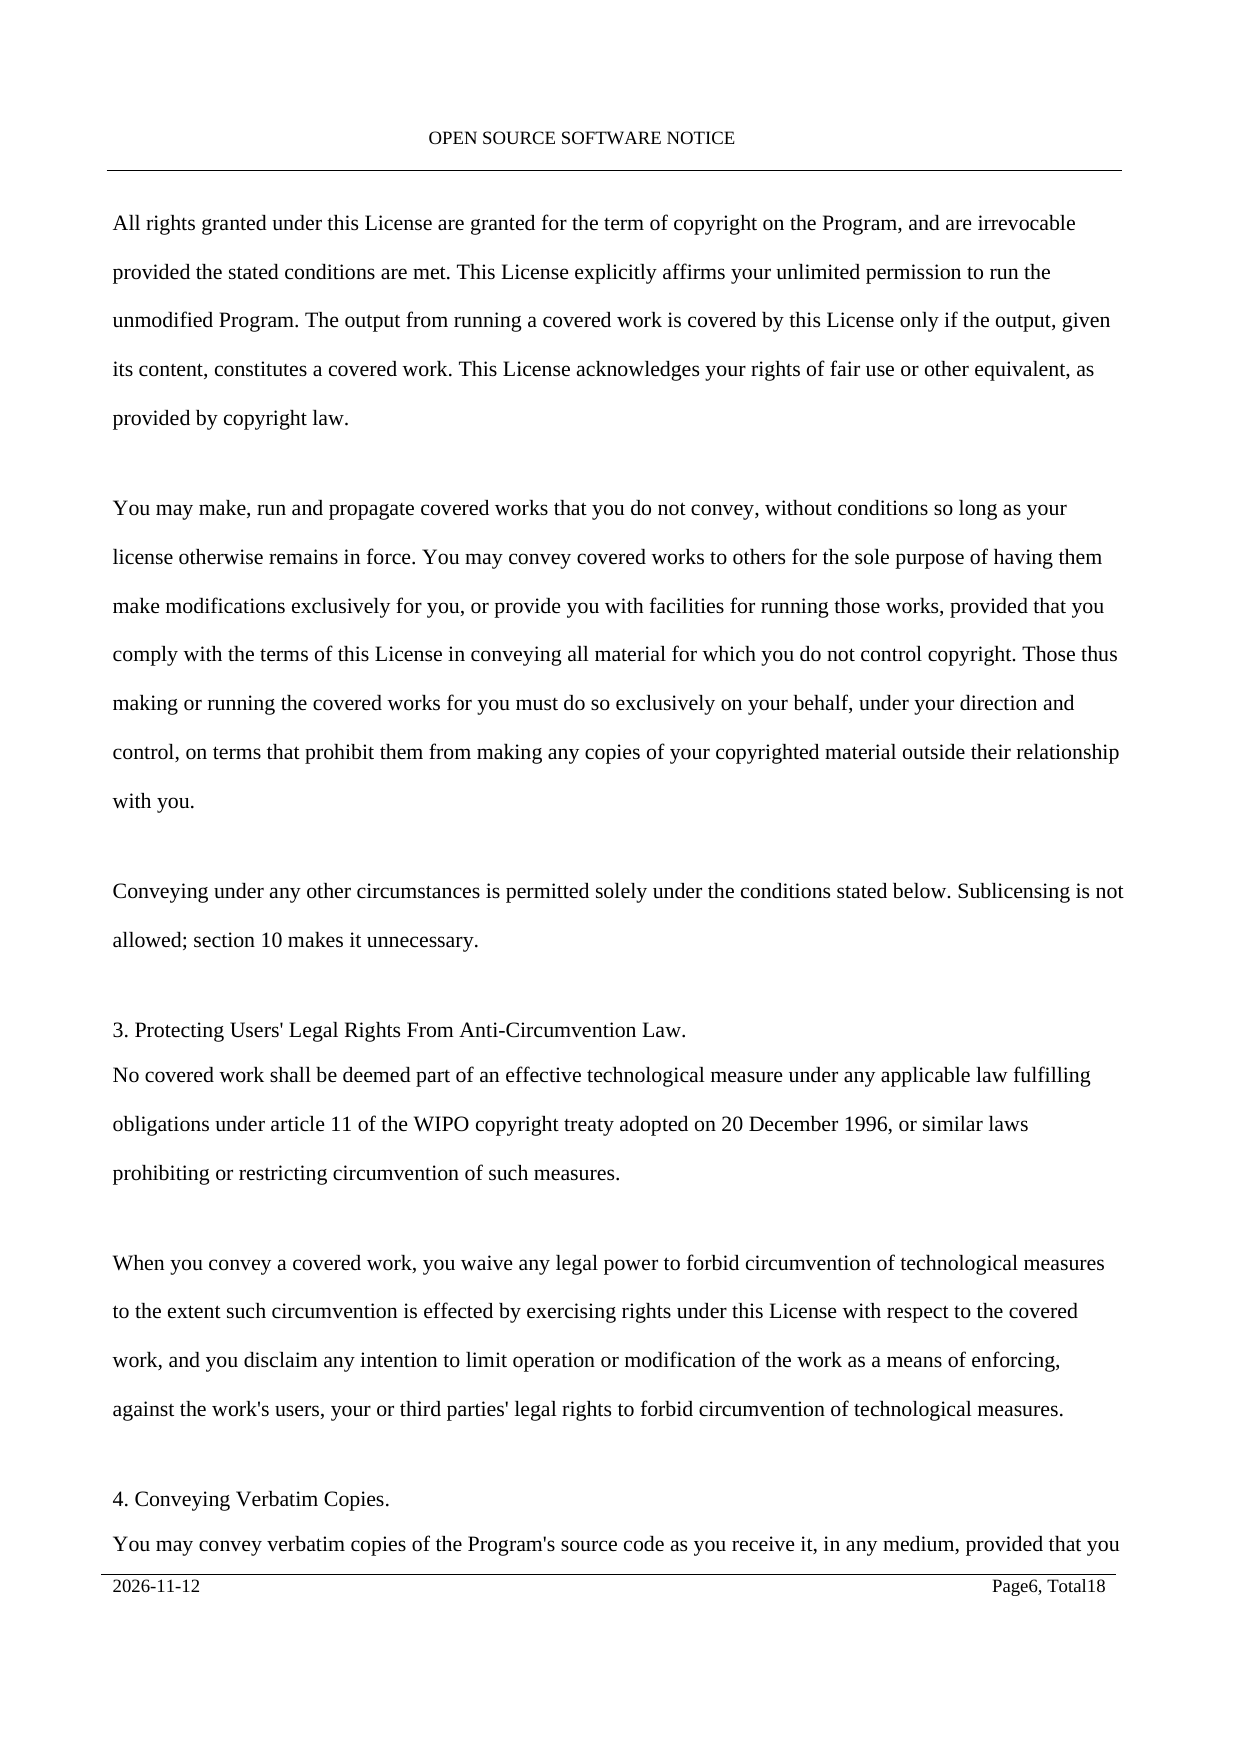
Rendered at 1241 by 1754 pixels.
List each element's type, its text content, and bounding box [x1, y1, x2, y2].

text You may make, run and propagate covered works that you do not convey, without conditions so long as your license otherwise remains in force. You may convey covered works to others for the sole purpose of having them make modifications exclusively for you, or provide you with facilities for running those works, provided that you comply with the terms of this License in conveying all material for which you do not control copyright. Those thus making or running the covered works for you must do so exclusively on your behalf, under your direction and control, on terms that prohibit them from making any copies of your copyrighted material outside their relationship with you. [112, 492, 1128, 817]
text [112, 1528, 1128, 1560]
text Conveying under any other circumstances is permitted solely under the conditions stated below. Sublicensing is not allowed; section 10 makes it unnecessary. [112, 874, 1128, 956]
text All rights granted under this License are granted for the term of copyright on the Program, and are irrevocable provided the stated conditions are met. This License explicitly affirms your unlimited permission to run the unmodified Program. The output from running a covered work is covered by this License only if the output, given its content, constitutes a covered work. This License acknowledges your rights of fair use or other equivalent, as provided by copyright law. [112, 206, 1128, 434]
text 4. Conveying Verbatim Copies. [112, 1482, 1128, 1515]
text When you convey a covered work, you waive any legal power to forbid circumvention of technological measures to the extent such circumvention is effected by exercising rights under this License with respect to the covered work, and you disclaim any intention to limit operation or modification of the work as a means of enforcing, against the work's users, your or third parties' legal rights to forbid circumvention of technological measures. [112, 1246, 1128, 1425]
text 3. Protecting Users' Legal Rights From Anti-Circumvention Law. [112, 1013, 1128, 1046]
text No covered work shall be deemed part of an effective technological measure under any applicable law fulfilling obligations under article 11 of the WIPO copyright treaty adopted on 20 December 1996, or similar laws prohibiting or restricting circumvention of such measures. [112, 1058, 1128, 1188]
